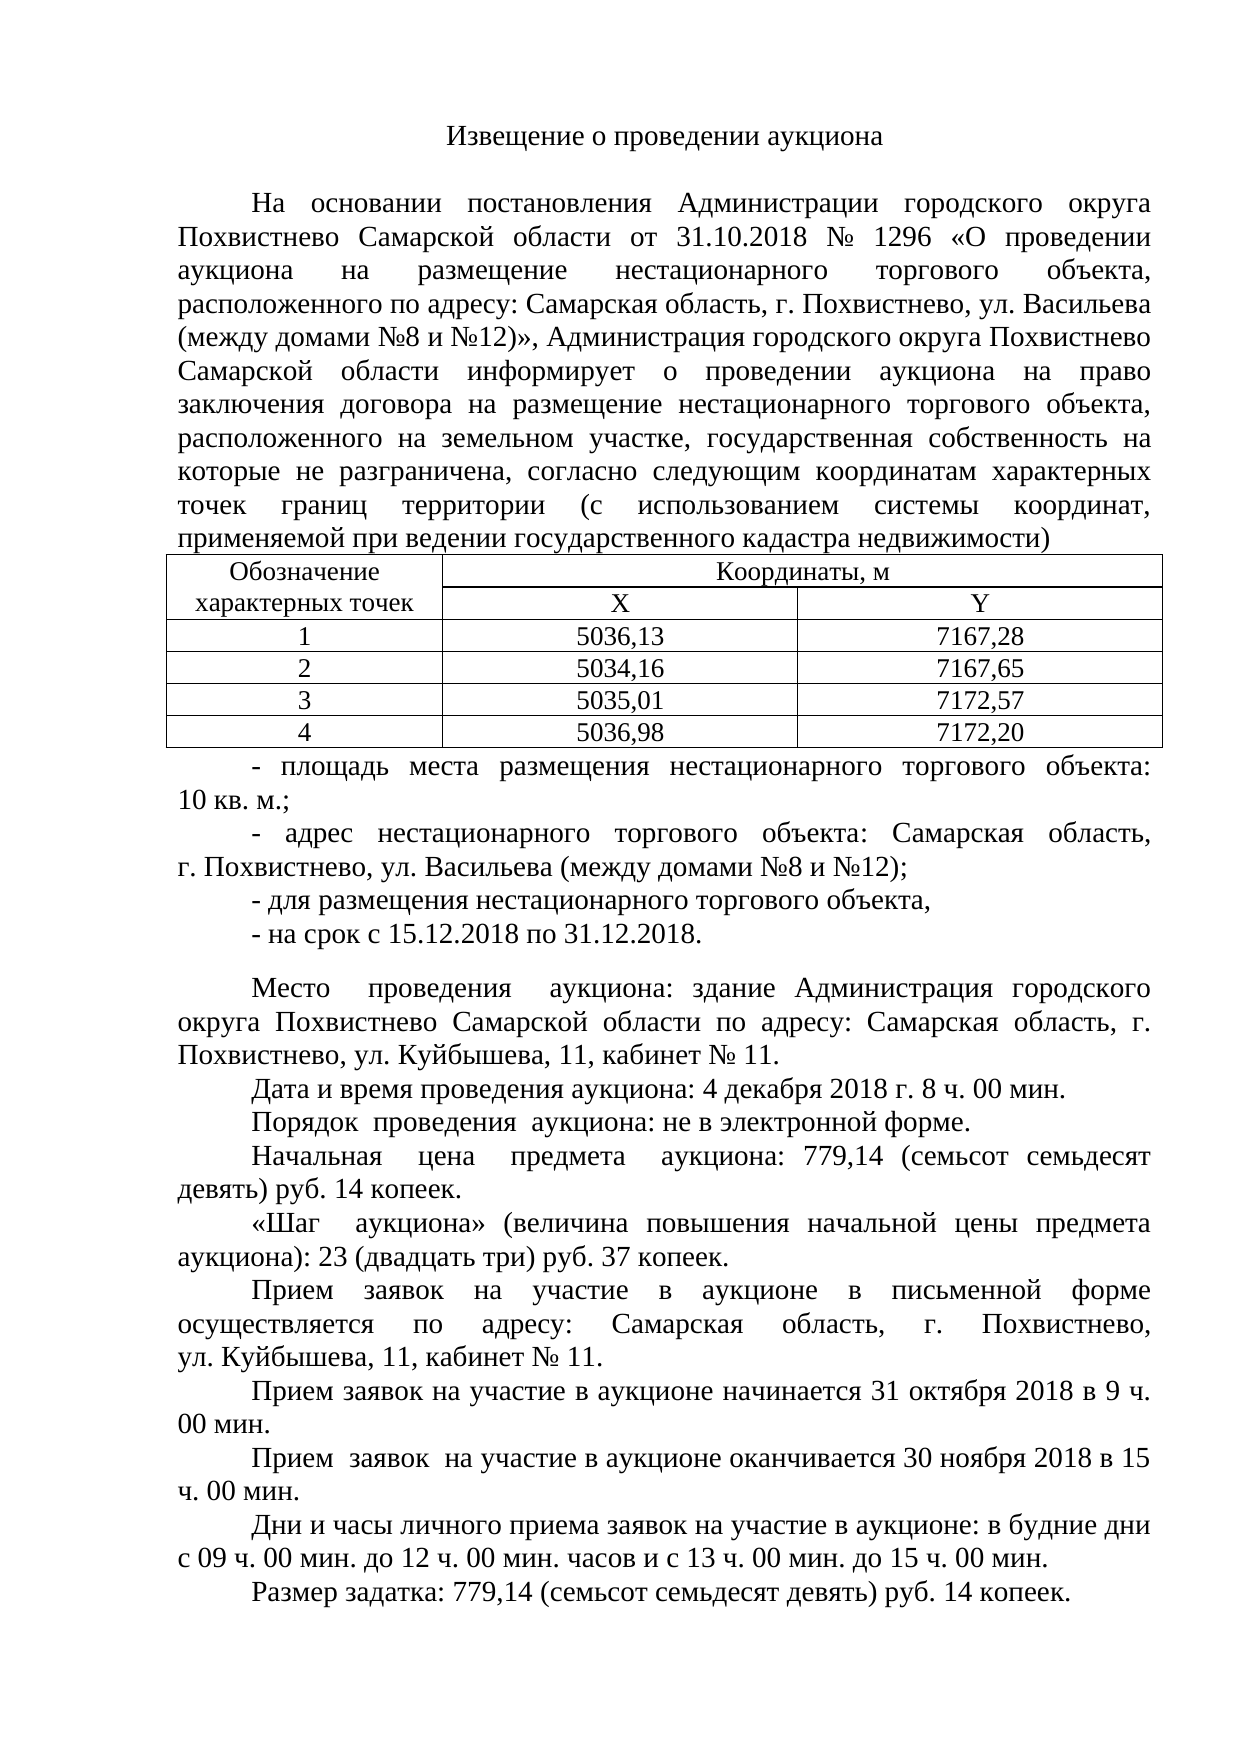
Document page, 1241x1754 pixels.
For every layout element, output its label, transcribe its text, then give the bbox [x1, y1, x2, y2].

table_cell 7167,65 [798, 652, 1162, 683]
table_header Обозначение характерных точек [167, 555, 442, 618]
text Прием заявок на участие в аукционе в письменной форме осуществляется по адресу: Самарская область, г. Похвистнево, ул. Куйбышева, 11, кабинет № 11. [177, 1272, 1152, 1373]
table_cell 5035,01 [443, 684, 797, 715]
text - на срок с 15.12.2018 по 31.12.2018. [177, 916, 1152, 949]
table_cell Y [798, 588, 1162, 618]
text - площадь места размещения нестационарного торгового объекта: 10 кв. м.; [177, 748, 1152, 815]
table_cell 1 [167, 620, 442, 651]
text Порядок проведения аукциона: не в электронной форме. [177, 1104, 1152, 1138]
text Начальная цена предмета аукциона: 779,14 (семьсот семьдесят девять) руб. 14 копеек. [177, 1138, 1152, 1205]
text Прием заявок на участие в аукционе начинается 31 октября 2018 в 9 ч. 00 мин. [177, 1373, 1152, 1440]
text Извещение о проведении аукциона [177, 118, 1152, 152]
text Размер задатка: 779,14 (семьсот семьдесят девять) руб. 14 копеек. [177, 1574, 1152, 1608]
text - адрес нестационарного торгового объекта: Самарская область, г. Похвистнево, ул. Васильева (между домами №8 и №12); [177, 815, 1152, 882]
table_cell 2 [167, 652, 442, 683]
text «Шаг аукциона» (величина повышения начальной цены предмета аукциона): 23 (двадцать три) руб. 37 копеек. [177, 1205, 1152, 1272]
table_cell 5036,98 [443, 716, 797, 747]
text Дата и время проведения аукциона: 4 декабря 2018 г. 8 ч. 00 мин. [177, 1071, 1152, 1104]
text - для размещения нестационарного торгового объекта, [177, 882, 1152, 916]
table_header Координаты, м [443, 555, 1162, 586]
table_cell 5036,13 [443, 620, 797, 651]
table_cell 7167,28 [798, 620, 1162, 651]
table_cell 4 [167, 716, 442, 747]
text На основании постановления Администрации городского округа Похвистнево Самарской области от 31.10.2018 № 1296 «О проведении аукциона на размещение нестационарного торгового объекта, расположенного по адресу: Самарская область, г. Похвистнево, ул. Васильева (между домами №8 и №12)», Администрация городского округа Похвистнево Самарской области информирует о проведении аукциона на право заключения договора на размещение нестационарного торгового объекта, расположенного на земельном участке, государственная собственность на которые не разграничена, согласно следующим координатам характерных точек границ территории (с использованием системы координат, применяемой при ведении государственного кадастра недвижимости) [177, 185, 1152, 554]
table_cell 3 [167, 684, 442, 715]
table_cell X [443, 588, 797, 618]
text Прием заявок на участие в аукционе оканчивается 30 ноября 2018 в 15 ч. 00 мин. [177, 1440, 1152, 1507]
text Место проведения аукциона: здание Администрация городского округа Похвистнево Самарской области по адресу: Самарская область, г. Похвистнево, ул. Куйбышева, 11, кабинет № 11. [177, 970, 1152, 1071]
table_cell 7172,57 [798, 684, 1162, 715]
text Дни и часы личного приема заявок на участие в аукционе: в будние дни с 09 ч. 00 мин. до 12 ч. 00 мин. часов и с 13 ч. 00 мин. до 15 ч. 00 мин. [177, 1507, 1152, 1574]
table_cell 5034,16 [443, 652, 797, 683]
table_cell 7172,20 [798, 716, 1162, 747]
